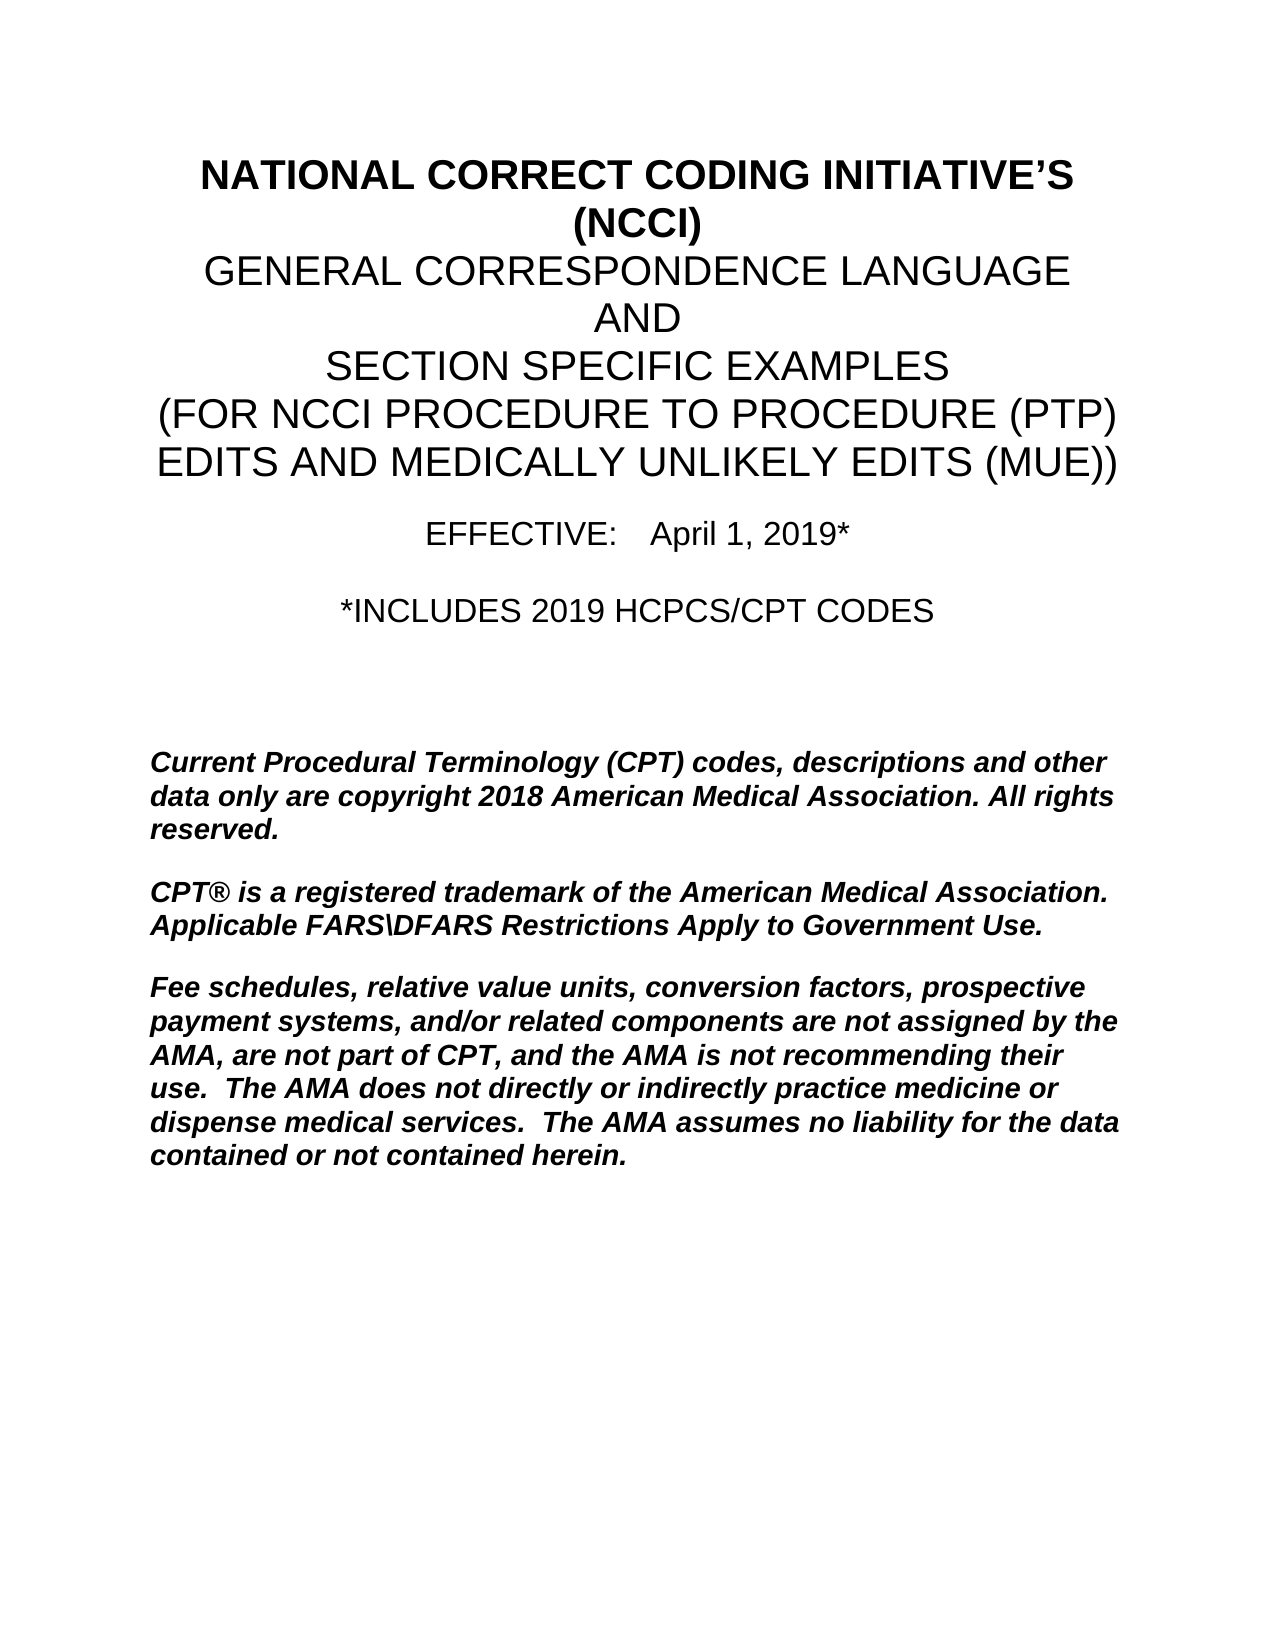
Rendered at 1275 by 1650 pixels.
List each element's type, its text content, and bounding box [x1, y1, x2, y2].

text EFFECTIVE: April 1, 2019* [150, 514, 1125, 553]
title NATIONAL CORRECT CODING INITIATIVE’S (NCCI) [150, 150, 1125, 246]
text Applicable FARS\DFARS Restrictions Apply to Government Use. [150, 908, 1125, 942]
text (FOR NCCI PROCEDURE TO PROCEDURE (PTP) EDITS AND MEDICALLY UNLIKELY EDITS (MUE)) [150, 389, 1125, 485]
text SECTION SPECIFIC EXAMPLES [150, 342, 1125, 389]
text Fee schedules, relative value units, conversion factors, prospective payment systems, and/or related components are not assigned by the AMA, are not part of CPT, and the AMA is not recommending their use. The AMA does not directly or indirectly practice medicine or dispense medical services. The AMA assumes no liability for the data contained or not contained herein. [150, 971, 1125, 1172]
text *INCLUDES 2019 HCPCS/CPT CODES [150, 591, 1125, 629]
text Current Procedural Terminology (CPT) codes, descriptions and other data only are copyright 2018 American Medical Association. All rights reserved. [150, 745, 1125, 846]
text AND [150, 294, 1125, 342]
text GENERAL CORRESPONDENCE LANGUAGE [150, 246, 1125, 294]
text CPT® is a registered trademark of the American Medical Association. [150, 875, 1125, 908]
